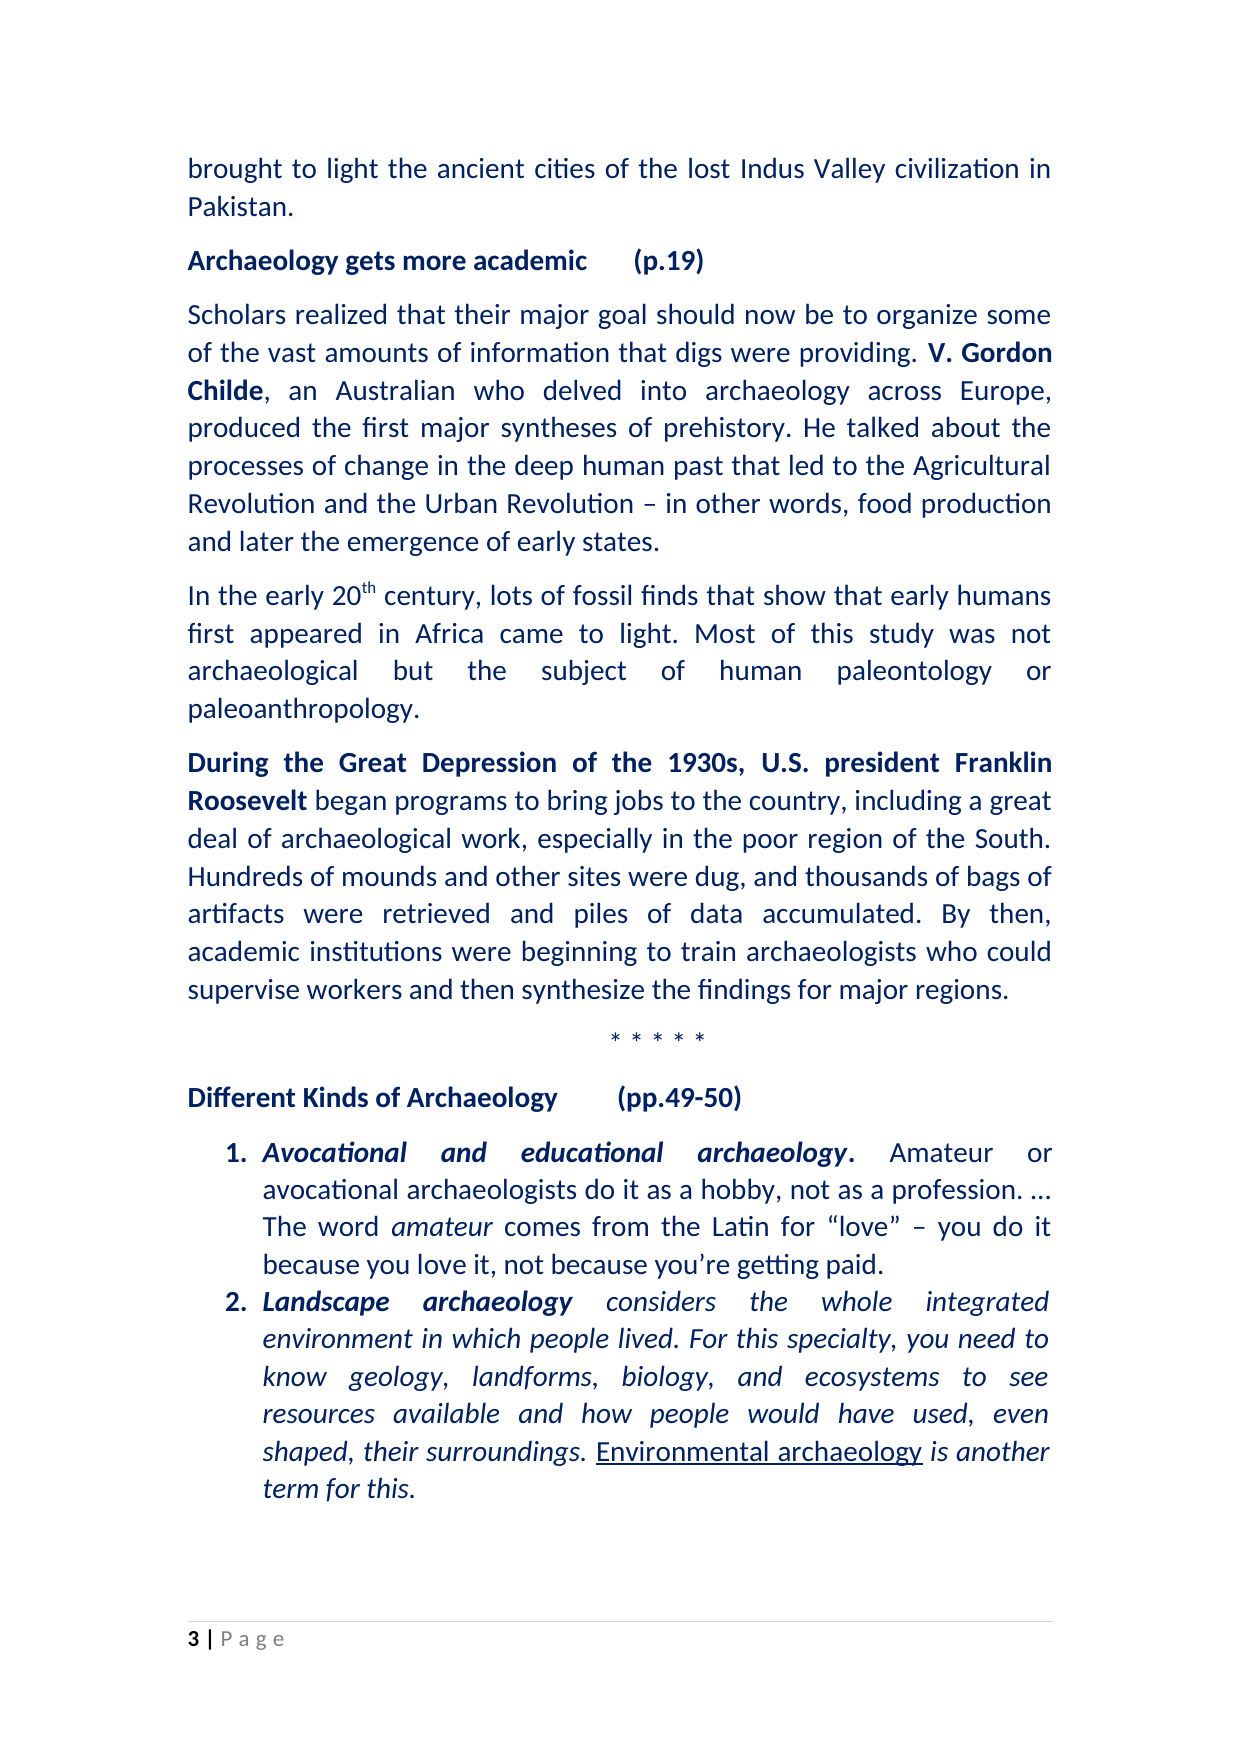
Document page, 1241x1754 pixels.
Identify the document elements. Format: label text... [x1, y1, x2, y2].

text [187, 150, 1053, 223]
text In the early 20th century, lots of fossil finds that show that early humans first appeared in Africa came to light. Most of this study was not archaeological but the subject of human paleontology or paleoanthropology. [187, 577, 1053, 726]
list Landscape archaeology considers the whole integrated environment in which people lived. For this specialty, you need to know geology, landforms, biology, and ecosystems to see resources available and how people would have used, even shaped, their surroundings. Environmental archaeology is another term for this. [225, 1283, 1053, 1506]
text Archaeology gets more academic (p.19) [187, 242, 1053, 278]
text Different Kinds of Archaeology (pp.49-50) [187, 1079, 1053, 1115]
list * * * * * [262, 1025, 1053, 1061]
list Avocational and educational archaeology. Amateur or avocational archaeologists do it as a hobby, not as a profession. … The word amateur comes from the Latin for “love” – you do it because you love it, not because you’re getting paid. [225, 1134, 1053, 1281]
text During the Great Depression of the 1930s, U.S. president Franklin Roosevelt began programs to bring jobs to the country, including a great deal of archaeological work, especially in the poor region of the South. Hundreds of mounds and other sites were dug, and thousands of bags of artifacts were retrieved and piles of data accumulated. By then, academic institutions were beginning to train archaeologists who could supervise workers and then synthesize the findings for major regions. [187, 744, 1053, 1006]
text Scholars realized that their major goal should now be to organize some of the vast amounts of information that digs were providing. V. Gordon Childe, an Australian who delved into archaeology across Europe, produced the first major syntheses of prehistory. He talked about the processes of change in the deep human past that led to the Agricultural Revolution and the Urban Revolution – in other words, food production and later the emergence of early states. [187, 296, 1053, 558]
